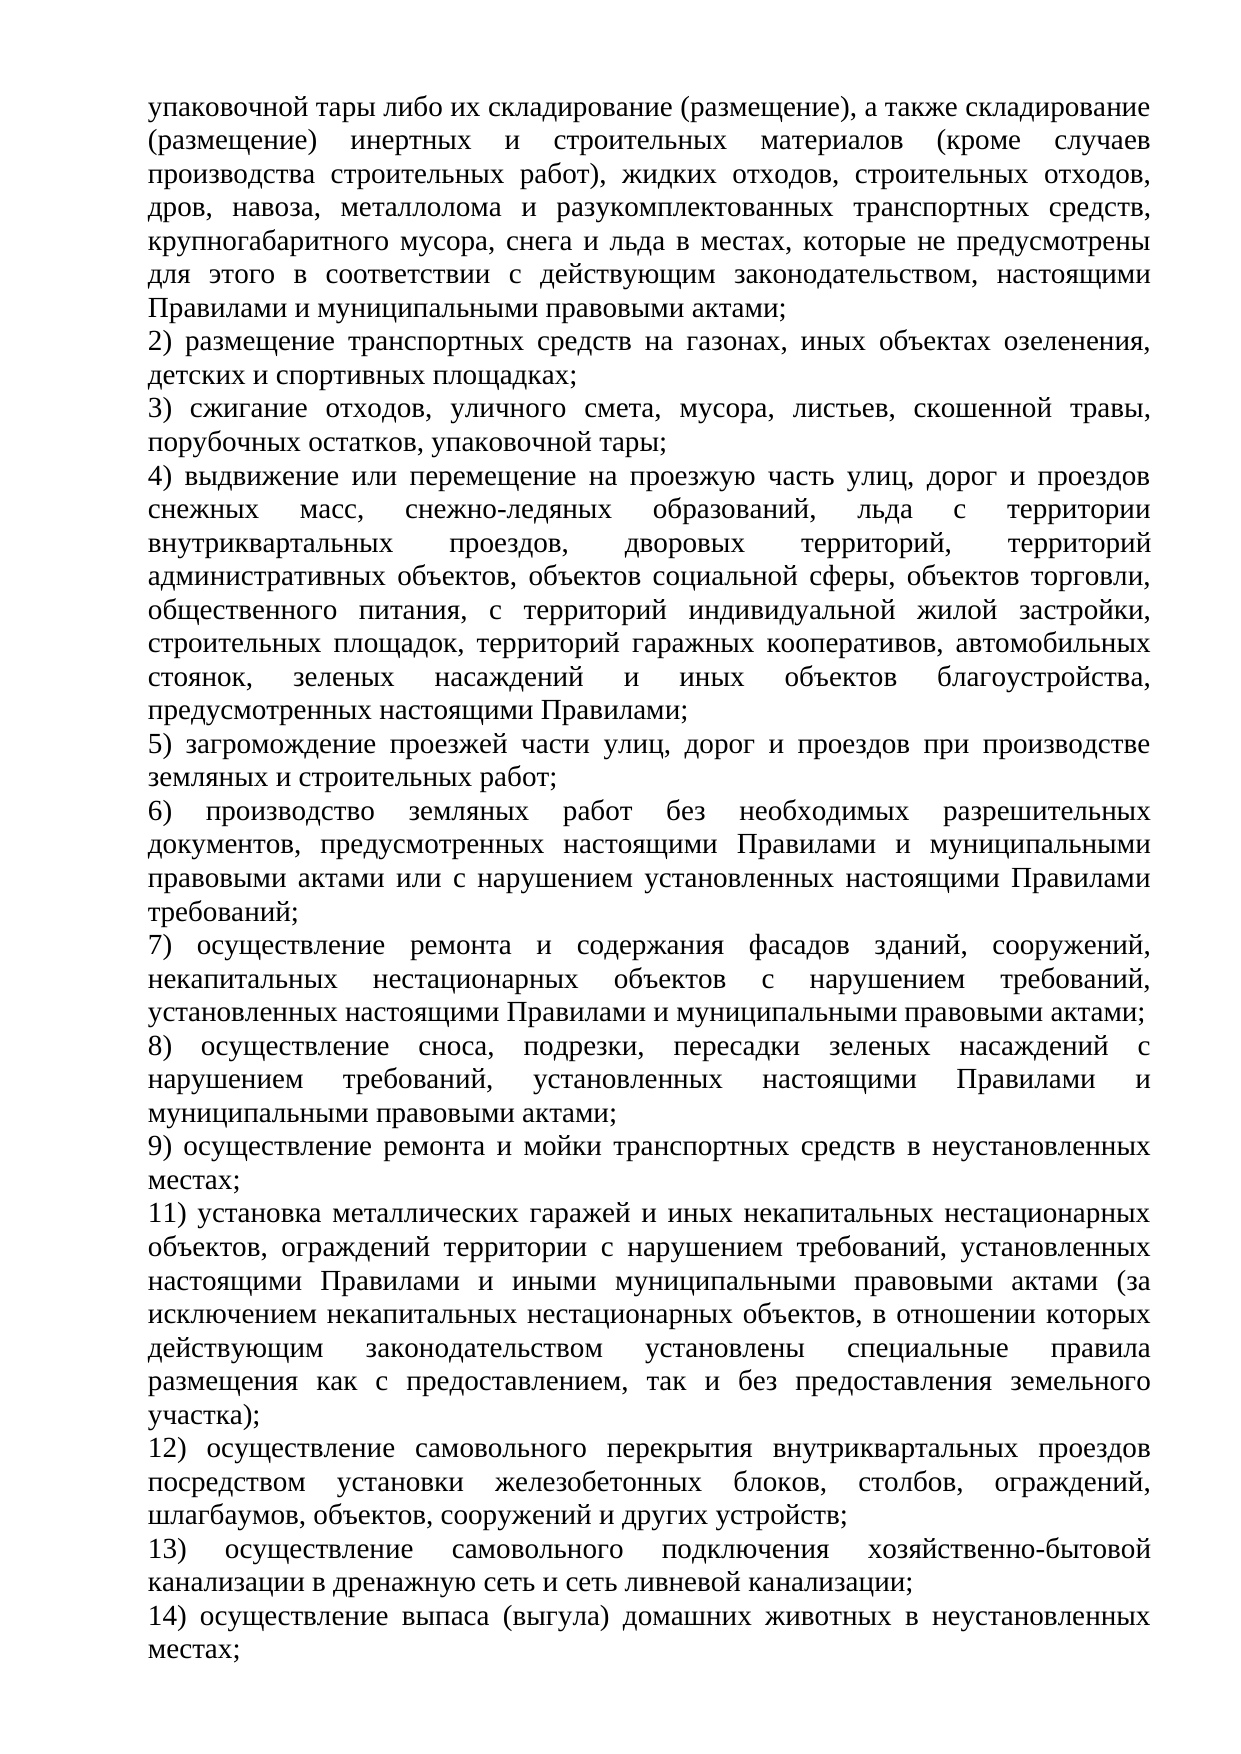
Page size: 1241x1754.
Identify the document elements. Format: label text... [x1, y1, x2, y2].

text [148, 89, 1152, 323]
text 13) осуществление самовольного подключения хозяйственно-бытовой канализации в дренажную сеть и сеть ливневой канализации; [148, 1531, 1152, 1598]
text 14) осуществление выпаса (выгула) домашних животных в неустановленных местах; [148, 1598, 1152, 1665]
text 3) сжигание отходов, уличного смета, мусора, листьев, скошенной травы, порубочных остатков, упаковочной тары; [148, 391, 1152, 458]
text 9) осуществление ремонта и мойки транспортных средств в неустановленных местах; [148, 1128, 1152, 1196]
text 7) осуществление ремонта и содержания фасадов зданий, сооружений, некапитальных нестационарных объектов с нарушением требований, установленных настоящими Правилами и муниципальными правовыми актами; [148, 927, 1152, 1028]
text 5) загромождение проезжей части улиц, дорог и проездов при производстве земляных и строительных работ; [148, 726, 1152, 793]
text 11) установка металлических гаражей и иных некапитальных нестационарных объектов, ограждений территории с нарушением требований, установленных настоящими Правилами и иными муниципальными правовыми актами (за исключением некапитальных нестационарных объектов, в отношении которых действующим законодательством установлены специальные правила размещения как с предоставлением, так и без предоставления земельного участка); [148, 1196, 1152, 1430]
text 12) осуществление самовольного перекрытия внутриквартальных проездов посредством установки железобетонных блоков, столбов, ограждений, шлагбаумов, объектов, сооружений и других устройств; [148, 1430, 1152, 1531]
text 6) производство земляных работ без необходимых разрешительных документов, предусмотренных настоящими Правилами и муниципальными правовыми актами или с нарушением установленных настоящими Правилами требований; [148, 793, 1152, 927]
text 2) размещение транспортных средств на газонах, иных объектах озеленения, детских и спортивных площадках; [148, 323, 1152, 391]
text 8) осуществление сноса, подрезки, пересадки зеленых насаждений с нарушением требований, установленных настоящими Правилами и муниципальными правовыми актами; [148, 1028, 1152, 1128]
text 4) выдвижение или перемещение на проезжую часть улиц, дорог и проездов снежных масс, снежно-ледяных образований, льда с территории внутриквартальных проездов, дворовых территорий, территорий административных объектов, объектов социальной сферы, объектов торговли, общественного питания, с территорий индивидуальной жилой застройки, строительных площадок, территорий гаражных кооперативов, автомобильных стоянок, зеленых насаждений и иных объектов благоустройства, предусмотренных настоящими Правилами; [148, 458, 1152, 726]
